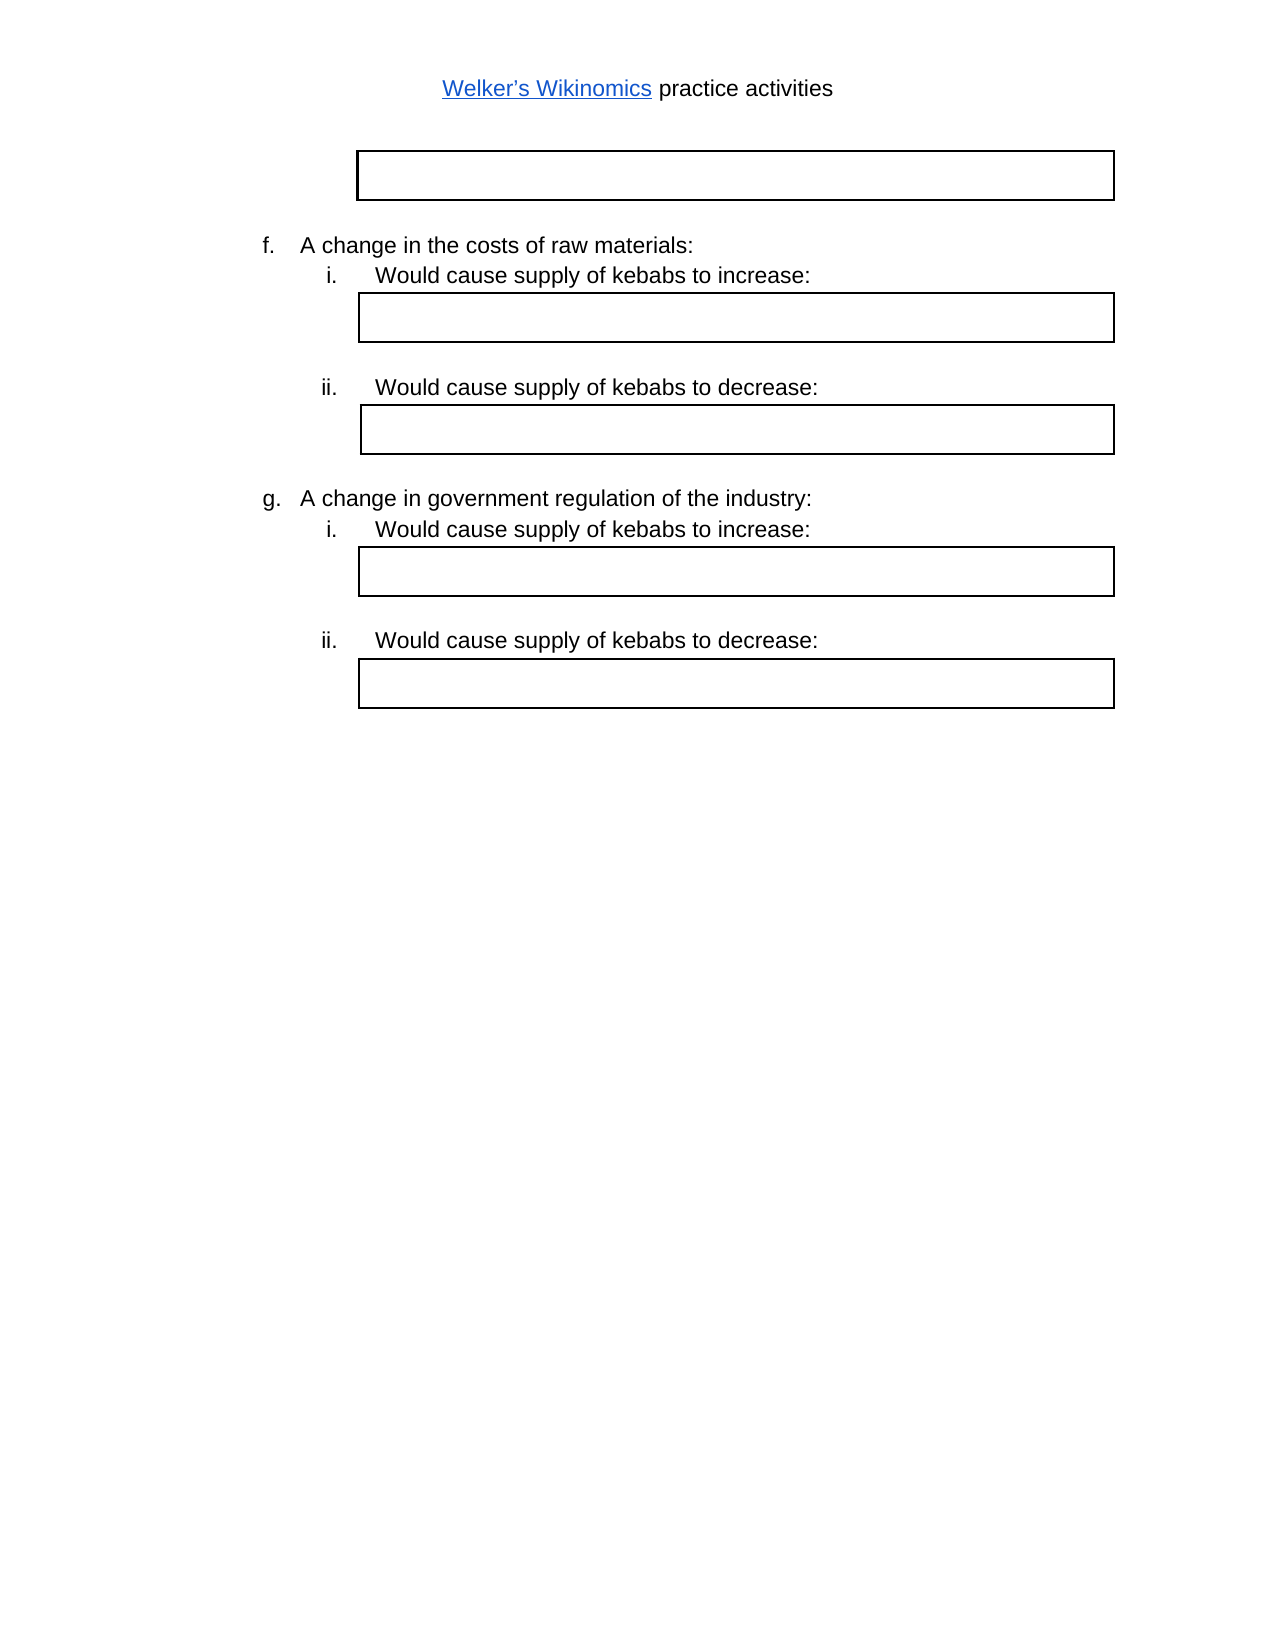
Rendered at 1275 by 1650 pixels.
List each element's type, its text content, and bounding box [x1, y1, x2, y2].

table_header [359, 152, 1113, 199]
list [337, 373, 1125, 400]
list A change in the costs of raw materials: [262, 232, 1125, 258]
table_header [360, 548, 1113, 595]
list Would cause supply of kebabs to increase: [337, 516, 1125, 542]
table_header [360, 294, 1113, 341]
list A change in government regulation of the industry: [262, 485, 1125, 512]
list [337, 262, 1125, 288]
table_header [362, 406, 1113, 453]
table_header [360, 660, 1113, 707]
list Would cause supply of kebabs to decrease: [337, 627, 1125, 654]
